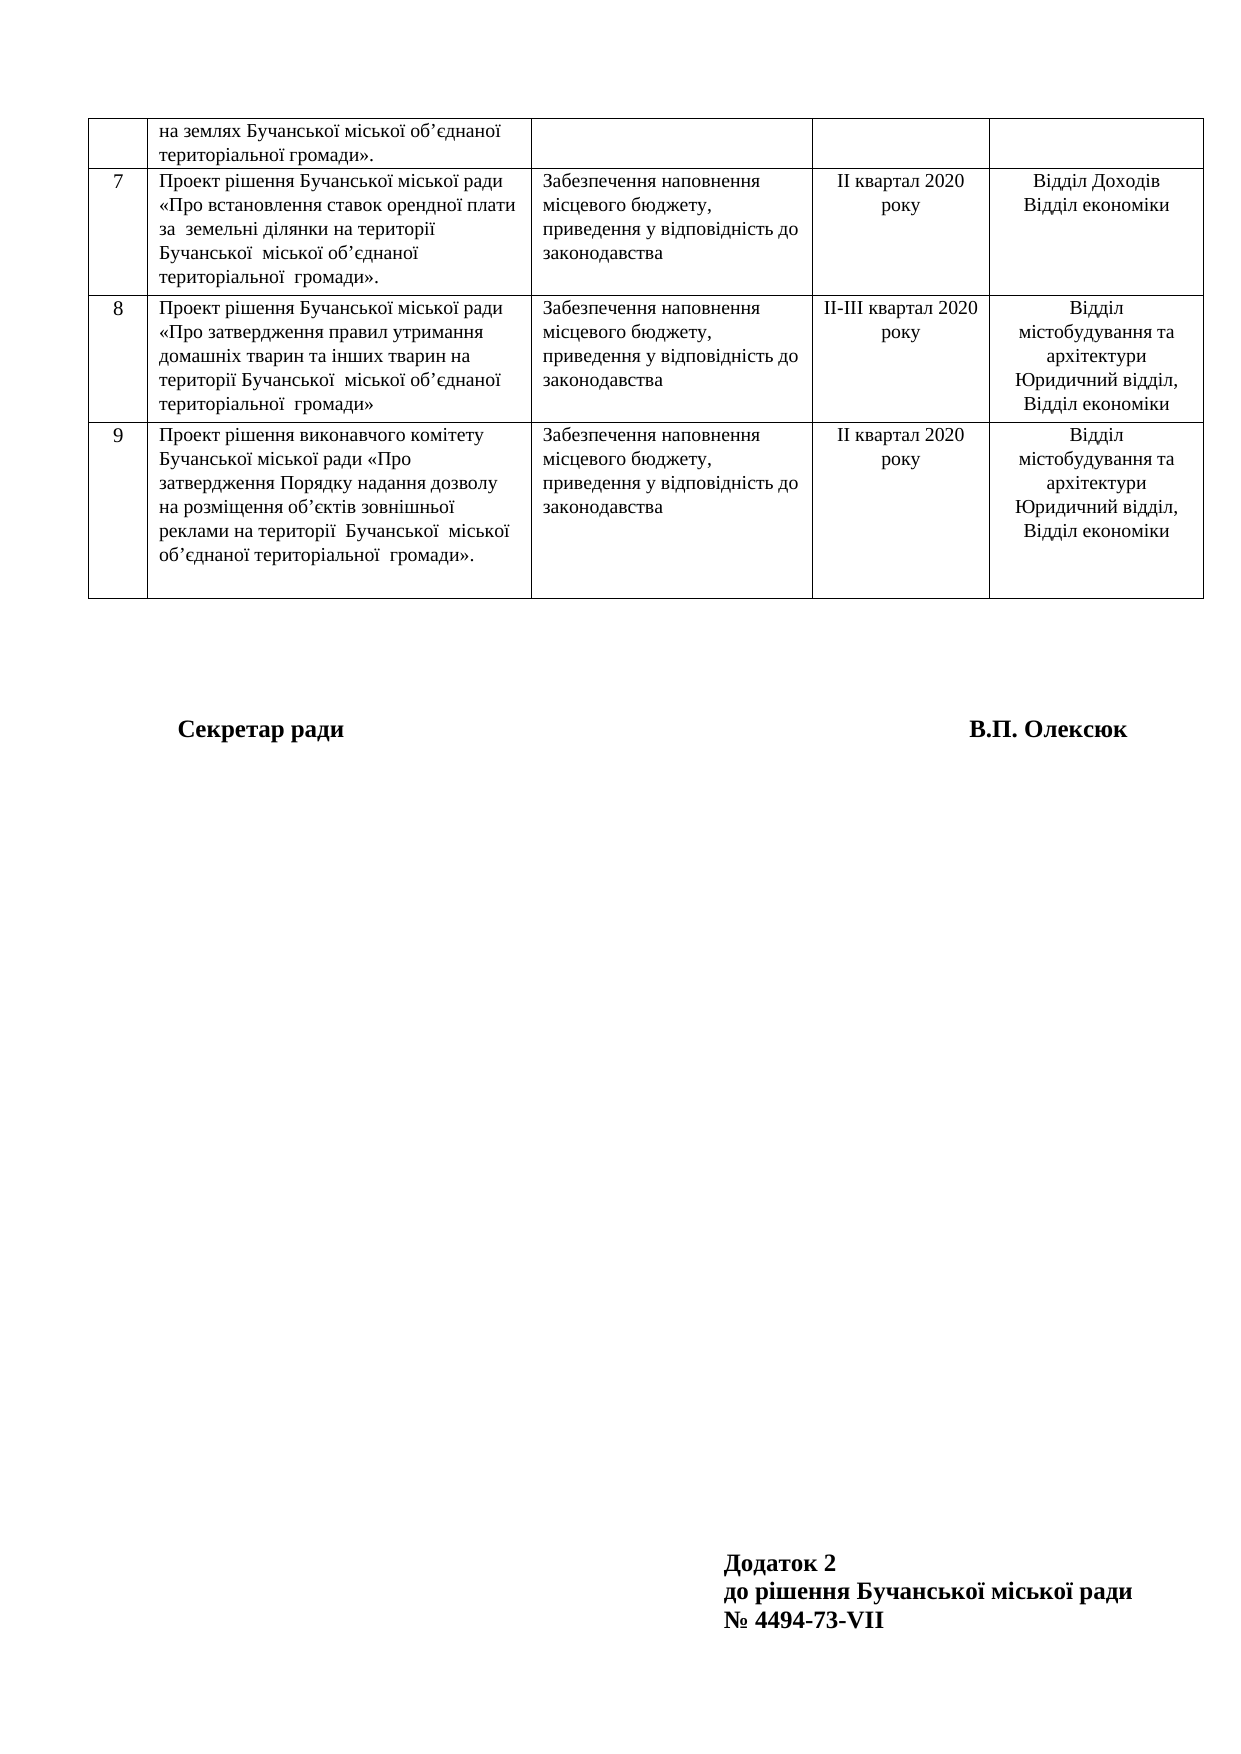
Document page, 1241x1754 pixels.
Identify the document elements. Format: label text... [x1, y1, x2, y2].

table_cell ІІ квартал 2020 року [813, 169, 989, 295]
text № 4494-73-VII [723, 1605, 1196, 1634]
table_cell 8 [89, 296, 147, 422]
table_cell 6 [89, 119, 147, 168]
table_cell Забезпечення наповнення місцевого бюджету, приведення у відповідність до законодавства [532, 169, 812, 295]
text до рішення Бучанської міської ради [723, 1576, 1196, 1605]
text Додаток 2 [723, 1548, 1173, 1576]
table_cell ІІ квартал 2020 року [813, 423, 989, 598]
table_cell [532, 119, 812, 168]
table_cell 9 [89, 423, 147, 598]
table_cell Відділ містобудування та архітектури Юридичний відділ, Відділ економіки [990, 296, 1203, 422]
table_cell Забезпечення наповнення місцевого бюджету, приведення у відповідність до законодавства [532, 296, 812, 422]
text Секретар ради В.П. Олексюк [177, 714, 1173, 743]
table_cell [148, 119, 531, 168]
table_cell 7 [89, 169, 147, 295]
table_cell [813, 119, 989, 168]
table_cell Проект рішення Бучанської міської ради «Про затвердження правил утримання домашніх тварин та інших тварин на території Бучанської міської об’єднаної територіальної громади» [148, 296, 531, 422]
table_cell Забезпечення наповнення місцевого бюджету, приведення у відповідність до законодавства [532, 423, 812, 598]
table_cell ІІ-III квартал 2020 року [813, 296, 989, 422]
table_cell Відділ Доходів Відділ економіки [990, 169, 1203, 295]
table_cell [990, 119, 1203, 168]
table_cell Проект рішення виконавчого комітету Бучанської міської ради «Про затвердження Порядку надання дозволу на розміщення об’єктів зовнішньої реклами на території Бучанської міської об’єднаної територіальної громади». [148, 423, 531, 598]
table_cell Проект рішення Бучанської міської ради «Про встановлення ставок орендної плати за земельні ділянки на території Бучанської міської об’єднаної територіальної громади». [148, 169, 531, 295]
table_cell Відділ містобудування та архітектури Юридичний відділ, Відділ економіки [990, 423, 1203, 598]
